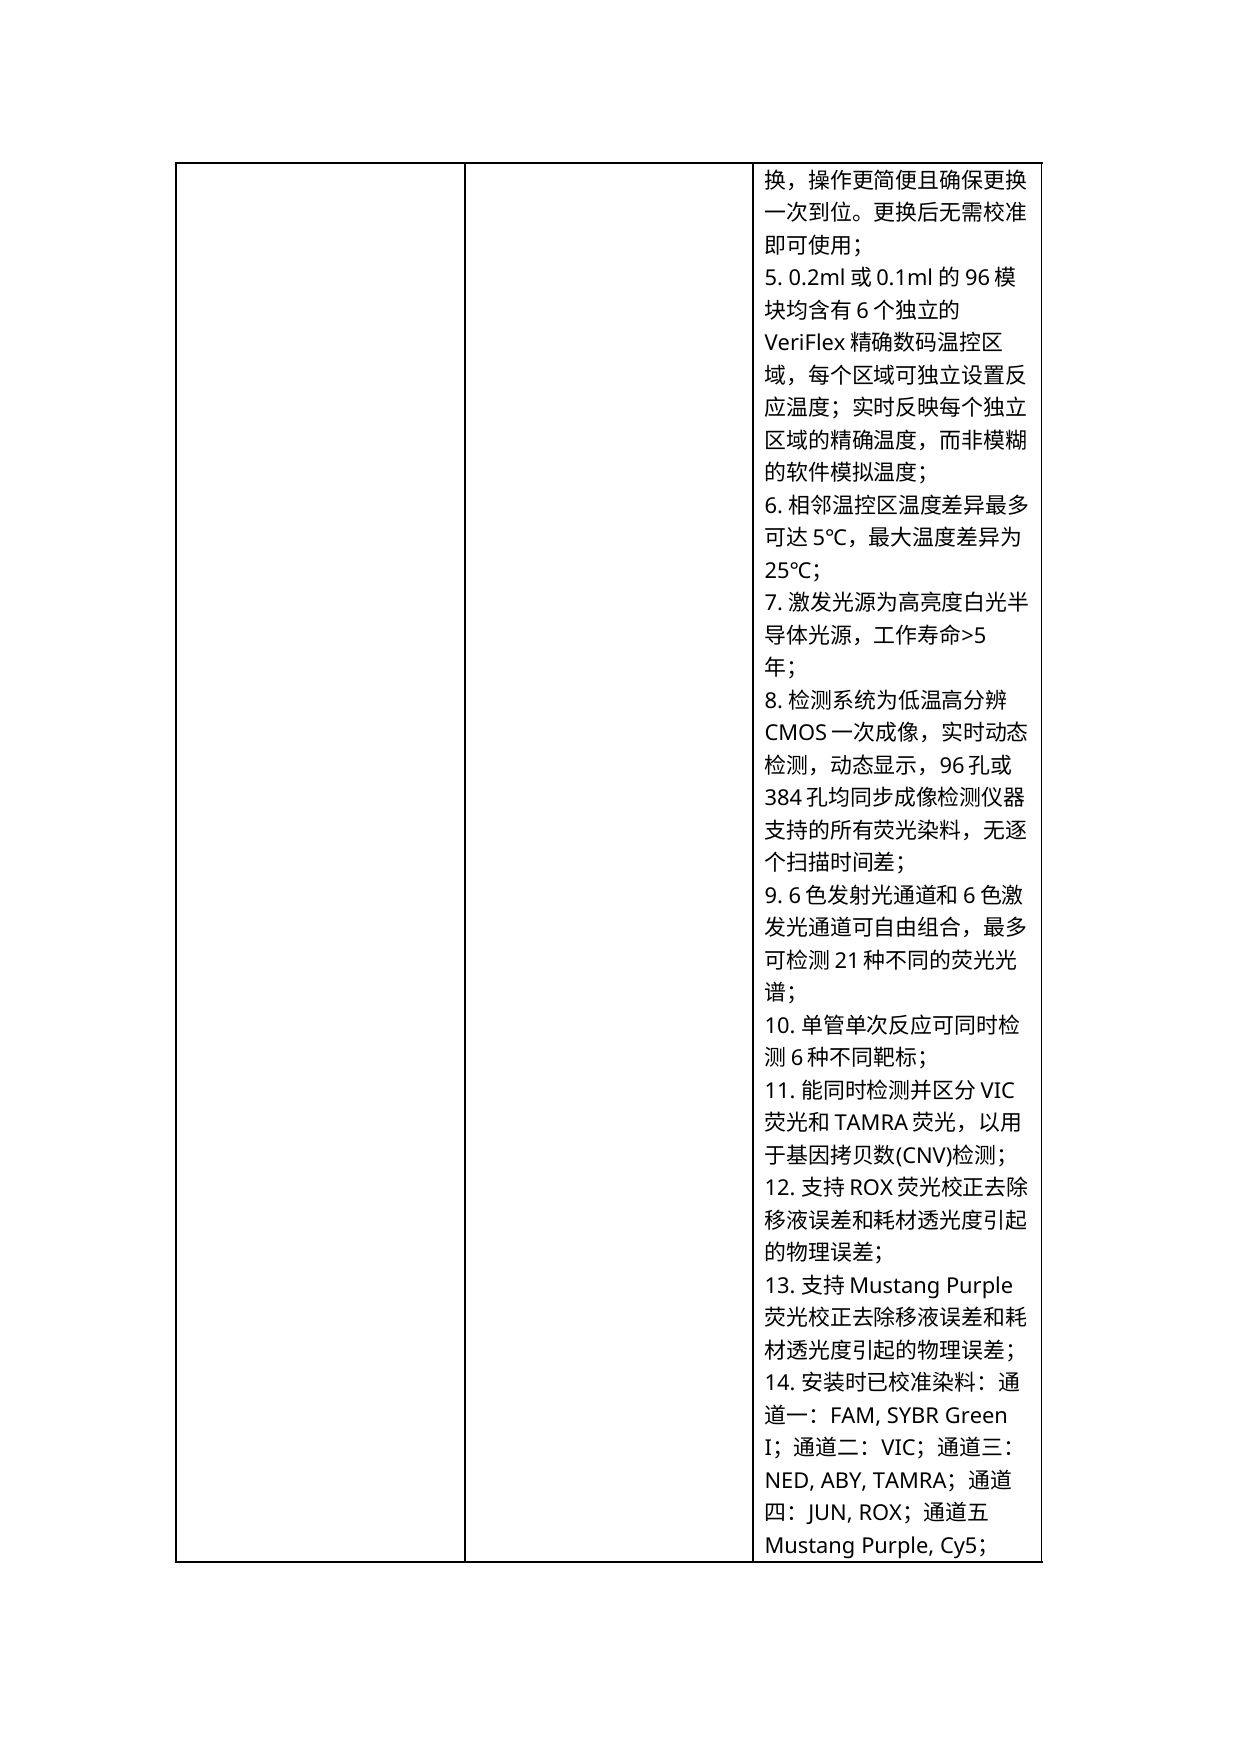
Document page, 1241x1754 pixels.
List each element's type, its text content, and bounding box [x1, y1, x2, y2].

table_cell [754, 164, 1041, 1561]
table_cell [466, 164, 752, 1561]
table_cell 5 [177, 164, 464, 1561]
